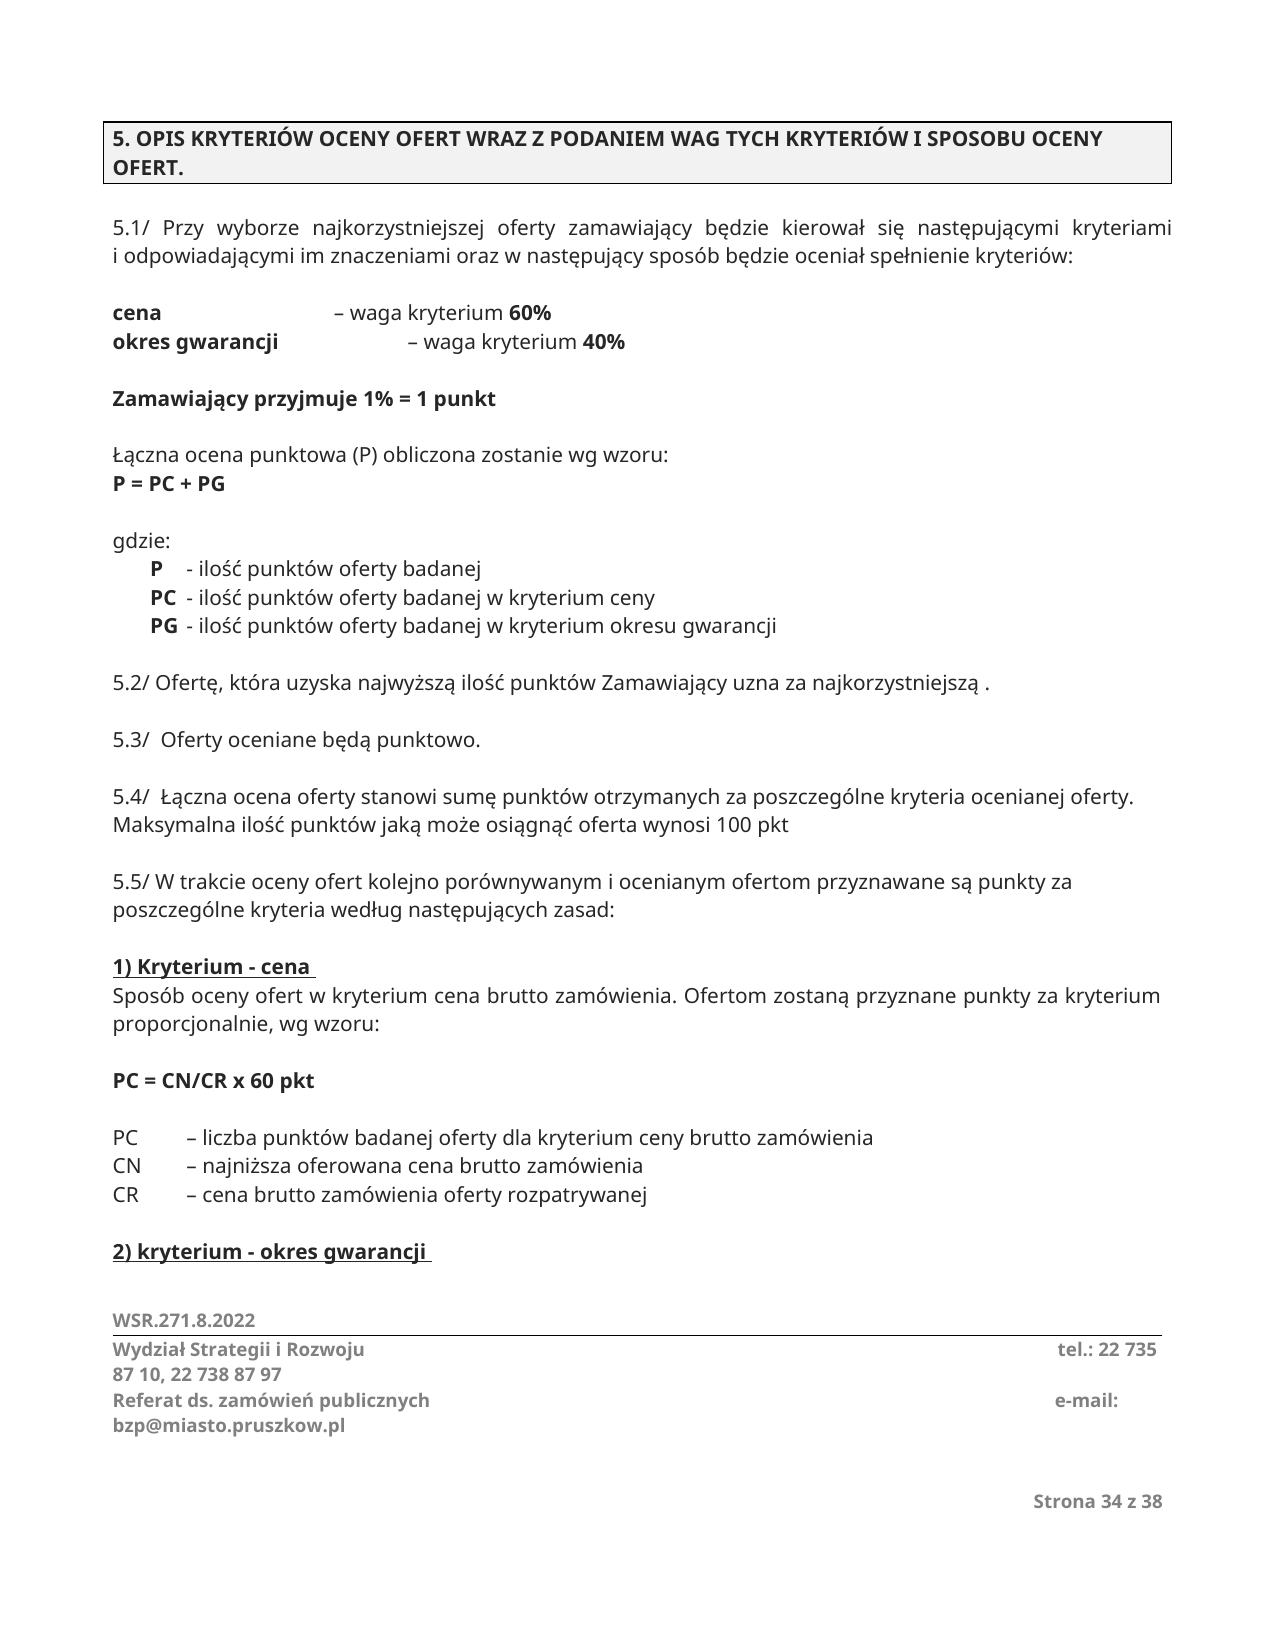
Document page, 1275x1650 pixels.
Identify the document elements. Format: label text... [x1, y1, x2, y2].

text 5.1/ Przy wyborze najkorzystniejszej oferty zamawiający będzie kierował się następującymi kryteriami i odpowiadającymi im znaczeniami oraz w następujący sposób będzie oceniał spełnienie kryteriów: [112, 213, 1174, 270]
text gdzie: [112, 526, 1162, 554]
text 1) Kryterium - cena [112, 952, 1162, 981]
text PC – liczba punktów badanej oferty dla kryterium ceny brutto zamówienia [112, 1123, 1162, 1151]
text Łączna ocena punktowa (P) obliczona zostanie wg wzoru: [112, 441, 1162, 469]
text 5.5/ W trakcie oceny ofert kolejno porównywanym i ocenianym ofertom przyznawane są punkty za poszczególne kryteria według następujących zasad: [112, 867, 1162, 924]
text Sposób oceny ofert w kryterium cena brutto zamówienia. Ofertom zostaną przyznane punkty za kryterium proporcjonalnie, wg wzoru: [112, 981, 1162, 1038]
text PC - ilość punktów oferty badanej w kryterium ceny [112, 583, 1162, 611]
text 5.3/ Oferty oceniane będą punktowo. [112, 725, 1162, 753]
text 5.2/ Ofertę, która uzyska najwyższą ilość punktów Zamawiający uzna za najkorzystniejszą . [112, 668, 1162, 696]
text P = PC + PG [112, 469, 1162, 497]
text 2) kryterium - okres gwarancji [112, 1237, 1162, 1265]
text cena – waga kryterium 60% [112, 298, 1162, 327]
text CR – cena brutto zamówienia oferty rozpatrywanej [112, 1180, 1162, 1208]
text PG - ilość punktów oferty badanej w kryterium okresu gwarancji [112, 611, 1162, 639]
text okres gwarancji – waga kryterium 40% [112, 327, 1162, 355]
text PC = CN/CR x 60 pkt [112, 1066, 1162, 1094]
text CN – najniższa oferowana cena brutto zamówienia [112, 1151, 1162, 1180]
text 5.4/ Łączna ocena oferty stanowi sumę punktów otrzymanych za poszczególne kryteria ocenianej oferty. Maksymalna ilość punktów jaką może osiągnąć oferta wynosi 100 pkt [112, 782, 1162, 839]
text Zamawiający przyjmuje 1% = 1 punkt [112, 384, 1162, 412]
text P - ilość punktów oferty badanej [112, 554, 1162, 583]
text 5. OPIS KRYTERIÓW OCENY OFERT WRAZ Z PODANIEM WAG TYCH KRYTERIÓW I SPOSOBU OCENY OFERT. [104, 123, 1171, 183]
